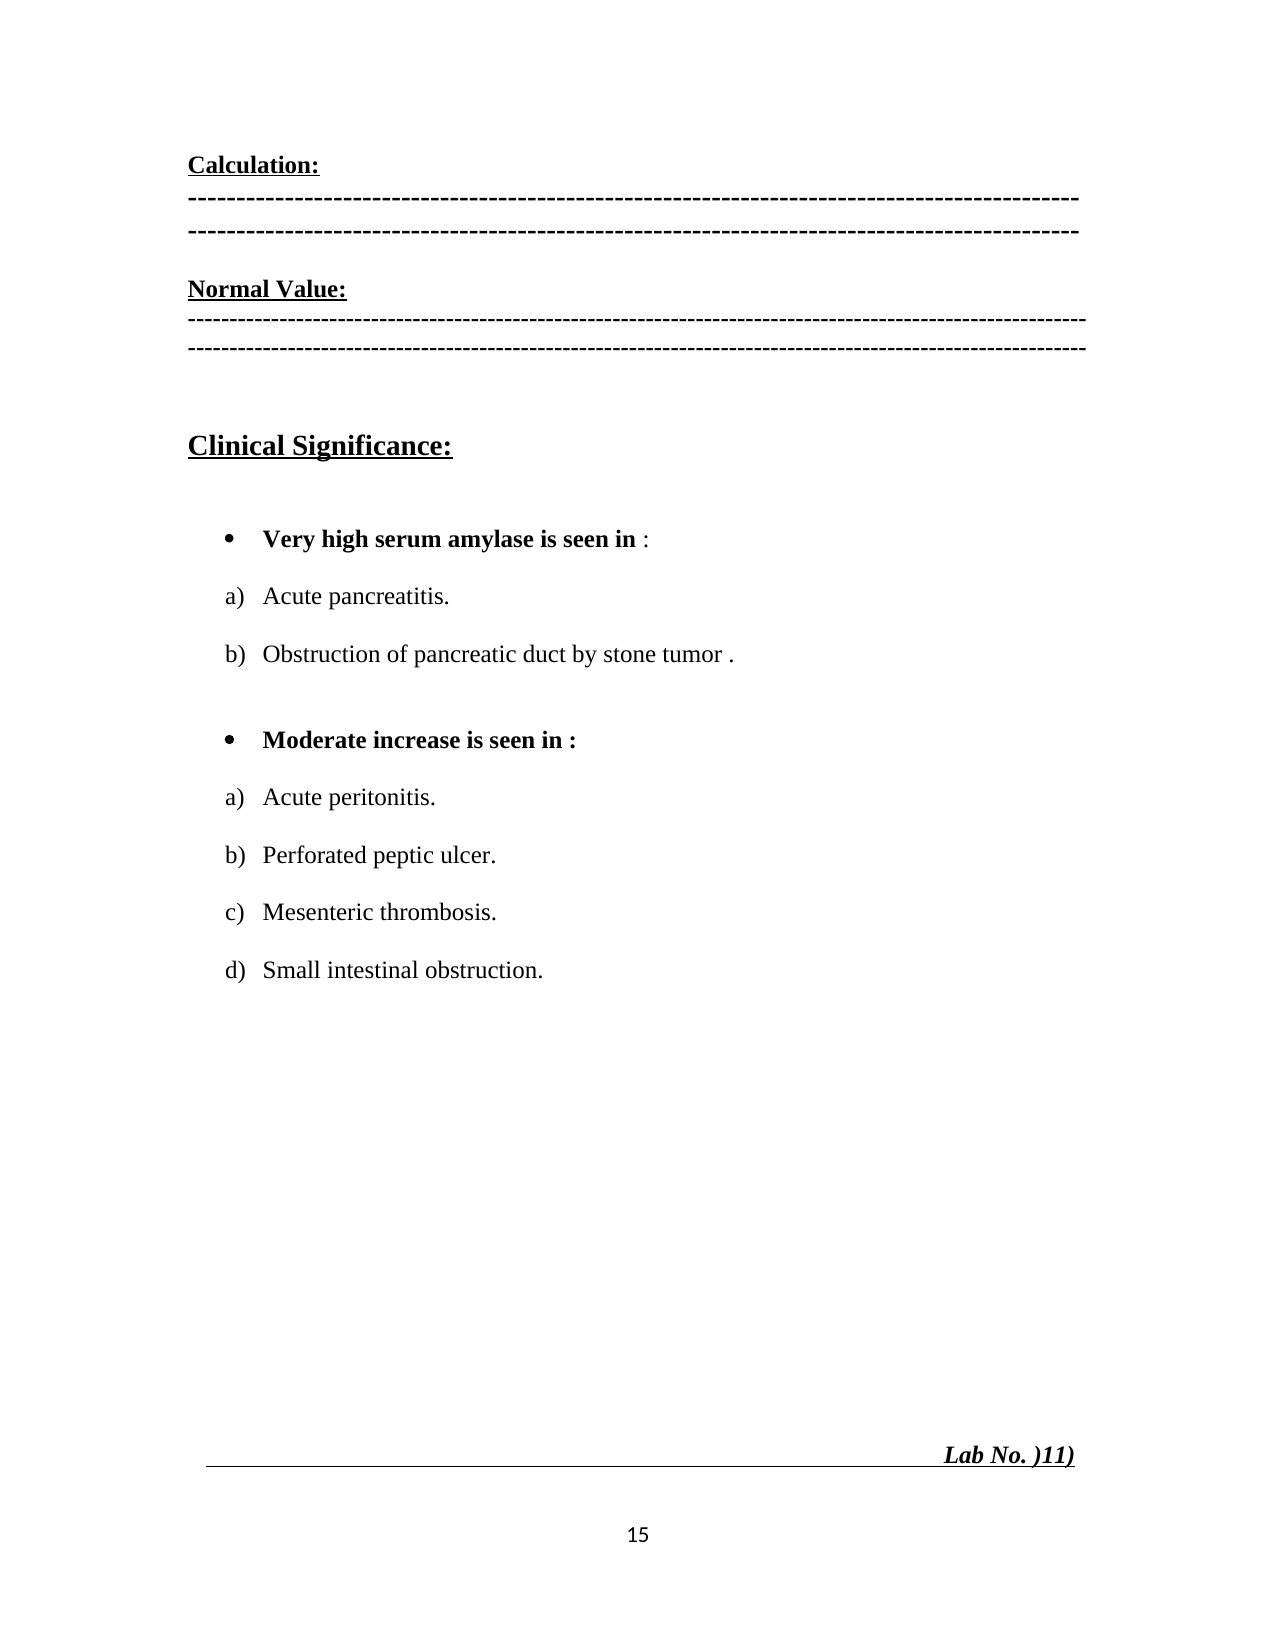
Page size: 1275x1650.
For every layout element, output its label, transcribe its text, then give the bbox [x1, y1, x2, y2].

text Calculation: [187, 150, 1087, 179]
list Mesenteric thrombosis. [225, 897, 1087, 926]
text ---------------------------------------------------------------------------------------------------------------------------------------------------------------------------------------- [187, 179, 1087, 246]
text Normal Value: [187, 274, 1087, 303]
list Acute peritonitis. [225, 782, 1087, 811]
list Acute pancreatitis. [225, 581, 1087, 610]
list Obstruction of pancreatic duct by stone tumor . [225, 639, 1087, 667]
list Perforated peptic ulcer. [225, 840, 1087, 869]
text Clinical Significance: [187, 428, 1087, 461]
list Moderate increase is seen in : [225, 725, 1087, 754]
text Lab No. )11) [187, 1441, 1087, 1469]
list Very high serum amylase is seen in : [225, 524, 1087, 552]
list Small intestinal obstruction. [225, 955, 1087, 984]
text ------------------------------------------------------------------------------------------------------------------------------------------------------------------------------------------------------------------------ [187, 303, 1087, 361]
